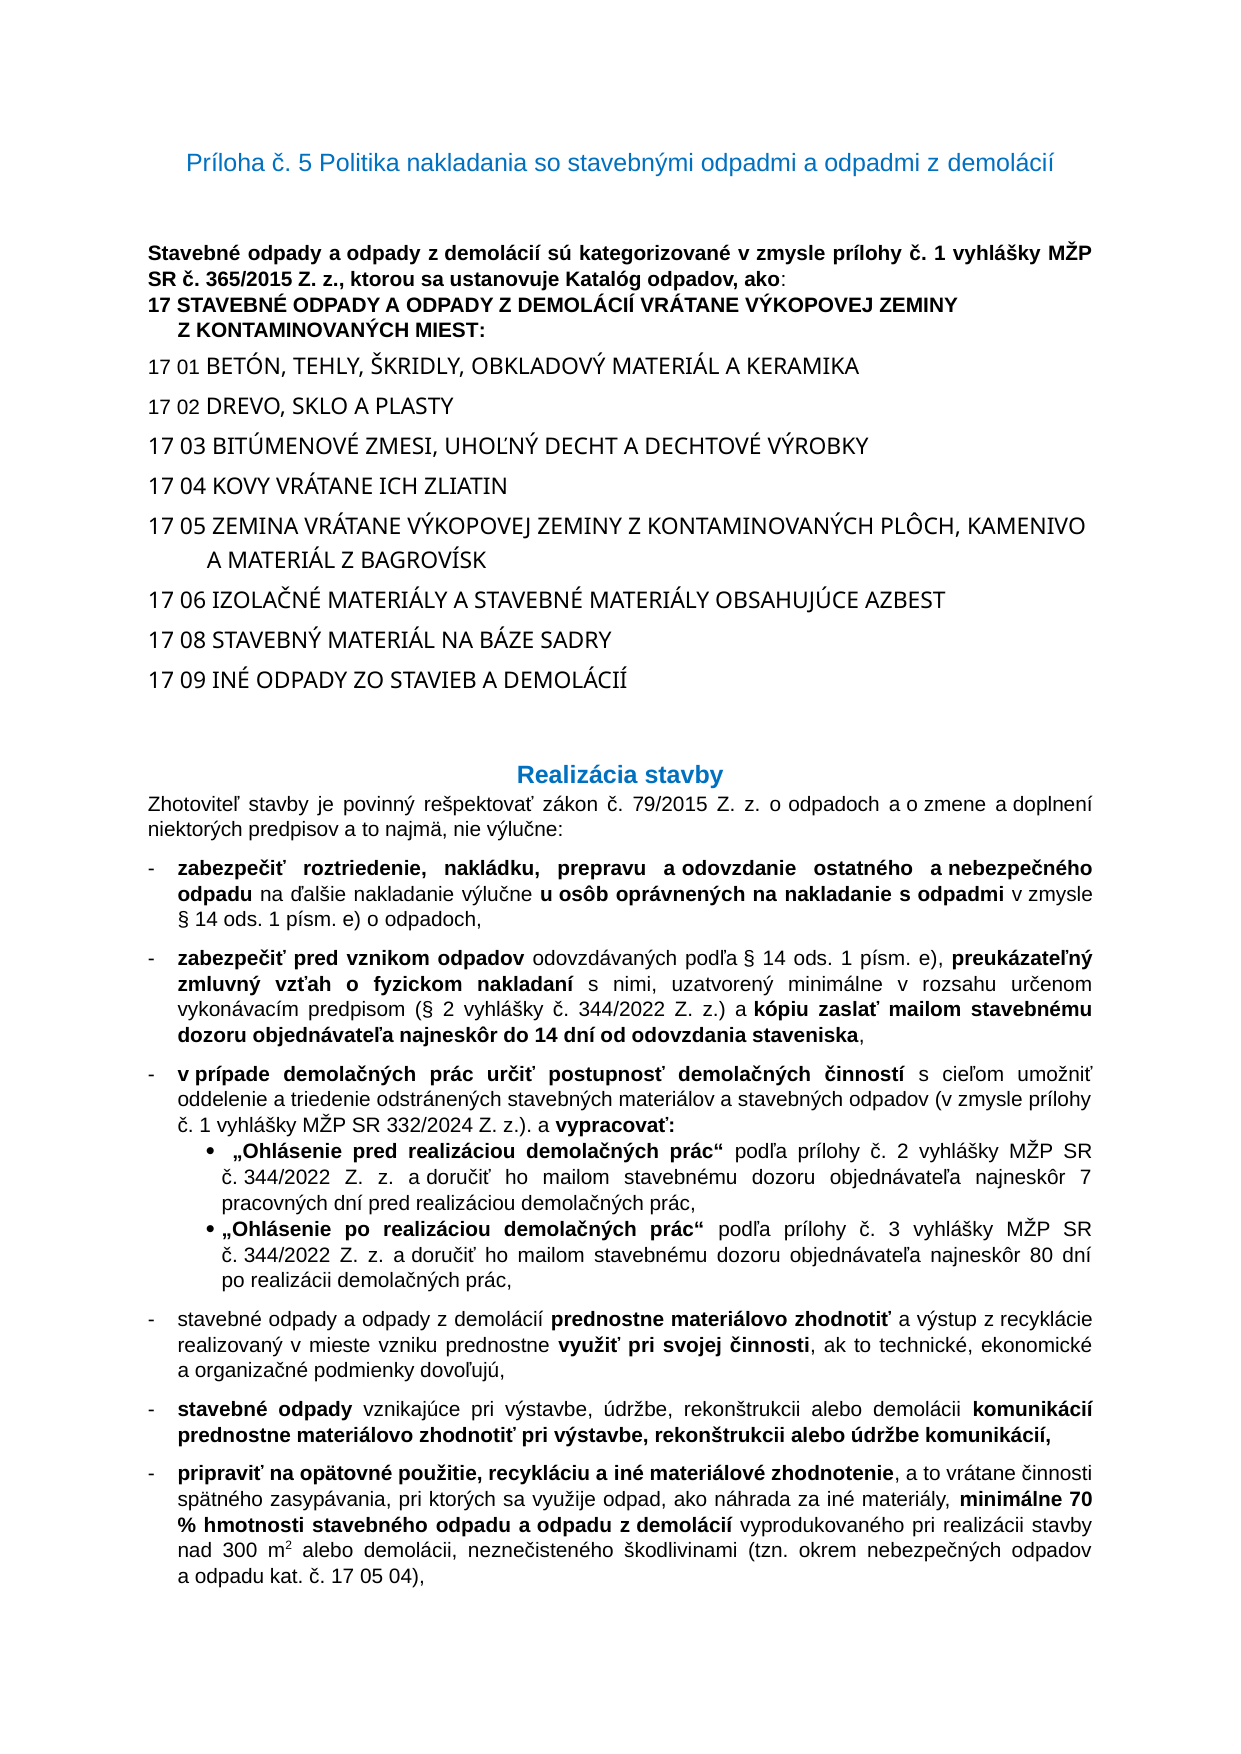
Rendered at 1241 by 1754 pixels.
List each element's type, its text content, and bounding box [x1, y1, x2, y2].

list stavebné odpady a odpady z demolácií prednostne materiálovo zhodnotiť a výstup z recyklácie realizovaný v mieste vzniku prednostne využiť pri svojej činnosti, ak to technické, ekonomické a organizačné podmienky dovoľujú, [148, 1307, 1093, 1382]
list zabezpečiť roztriedenie, nakládku, prepravu a odovzdanie ostatného a nebezpečného odpadu na ďalšie nakladanie výlučne u osôb oprávnených na nakladanie s odpadmi v zmysle § 14 ods. 1 písm. e) o odpadoch, [148, 856, 1093, 931]
text Zhotoviteľ stavby je povinný rešpektovať zákon č. 79/2015 Z. z. o odpadoch a o zmene a doplnení niektorých predpisov a to najmä, nie výlučne: [148, 791, 1093, 841]
list Stavebné odpady a odpady z demolácií sú kategorizované v zmysle prílohy č. 1 vyhlášky MŽP SR č. 365/2015 Z. z., ktorou sa ustanovuje Katalóg odpadov, ako: [148, 241, 1093, 291]
text Realizácia stavby [148, 760, 1093, 789]
list pripraviť na opätovné použitie, recykláciu a iné materiálové zhodnotenie, a to vrátane činnosti spätného zasypávania, pri ktorých sa využije odpad, ako náhrada za iné materiály, minimálne 70 % hmotnosti stavebného odpadu a odpadu z demolácií vyprodukovaného pri realizácii stavby nad 300 m2 alebo demolácii, neznečisteného škodlivinami (tzn. okrem nebezpečných odpadov a odpadu kat. č. 17 05 04), [148, 1461, 1093, 1588]
list 17 01 BETÓN, TEHLY, ŠKRIDLY, OBKLADOVÝ MATERIÁL A KERAMIKA [148, 350, 1093, 382]
list v prípade demolačných prác určiť postupnosť demolačných činností s cieľom umožniť oddelenie a triedenie odstránených stavebných materiálov a stavebných odpadov (v zmysle prílohy č. 1 vyhlášky MŽP SR 332/2024 Z. z.). a vypracovať: [148, 1061, 1093, 1137]
list 17 Stavebné odpady a odpady z demolácií vrátane výkopovej zeminy z kontaminovaných miest: [148, 292, 1093, 342]
list 17 03 BITÚMENOVÉ ZMESI, UHOĽNÝ DECHT A DECHTOVÉ VÝROBKY [148, 430, 1093, 462]
list 17 04 KOVY VRÁTANE ICH ZLIATIN [148, 470, 1093, 502]
list 17 05 ZEMINA VRÁTANE VÝKOPOVEJ ZEMINY Z KONTAMINOVANÝCH PLÔCH, KAMENIVO A MATERIÁL Z BAGROVÍSK [148, 510, 1093, 575]
list Príloha č. 5 Politika nakladania so stavebnými odpadmi a odpadmi z demolácií [148, 148, 1093, 176]
list 17 08 STAVEBNÝ MATERIÁL NA BÁZE SADRY [148, 624, 1093, 655]
list 17 09 INÉ ODPADY ZO STAVIEB A DEMOLÁCIÍ [148, 664, 1093, 695]
list zabezpečiť pred vznikom odpadov odovzdávaných podľa § 14 ods. 1 písm. e), preukázateľný zmluvný vzťah o fyzickom nakladaní s nimi, uzatvorený minimálne v rozsahu určenom vykonávacím predpisom (§ 2 vyhlášky č. 344/2022 Z. z.) a kópiu zaslať mailom stavebnému dozoru objednávateľa najneskôr do 14 dní od odovzdania staveniska, [148, 946, 1093, 1047]
list „Ohlásenie po realizáciou demolačných prác“ podľa prílohy č. 3 vyhlášky MŽP SR č. 344/2022 Z. z. a doručiť ho mailom stavebnému dozoru objednávateľa najneskôr 80 dní po realizácii demolačných prác, [207, 1216, 1093, 1292]
list „Ohlásenie pred realizáciou demolačných prác“ podľa prílohy č. 2 vyhlášky MŽP SR č. 344/2022 Z. z. a doručiť ho mailom stavebnému dozoru objednávateľa najneskôr 7 pracovných dní pred realizáciou demolačných prác, [207, 1139, 1093, 1214]
list 17 06 IZOLAČNÉ MATERIÁLY A STAVEBNÉ MATERIÁLY OBSAHUJÚCE AZBEST [148, 584, 1093, 615]
list 17 02 DREVO, SKLO A PLASTY [148, 390, 1093, 422]
list stavebné odpady vznikajúce pri výstavbe, údržbe, rekonštrukcii alebo demolácii komunikácií prednostne materiálovo zhodnotiť pri výstavbe, rekonštrukcii alebo údržbe komunikácií, [148, 1397, 1093, 1446]
